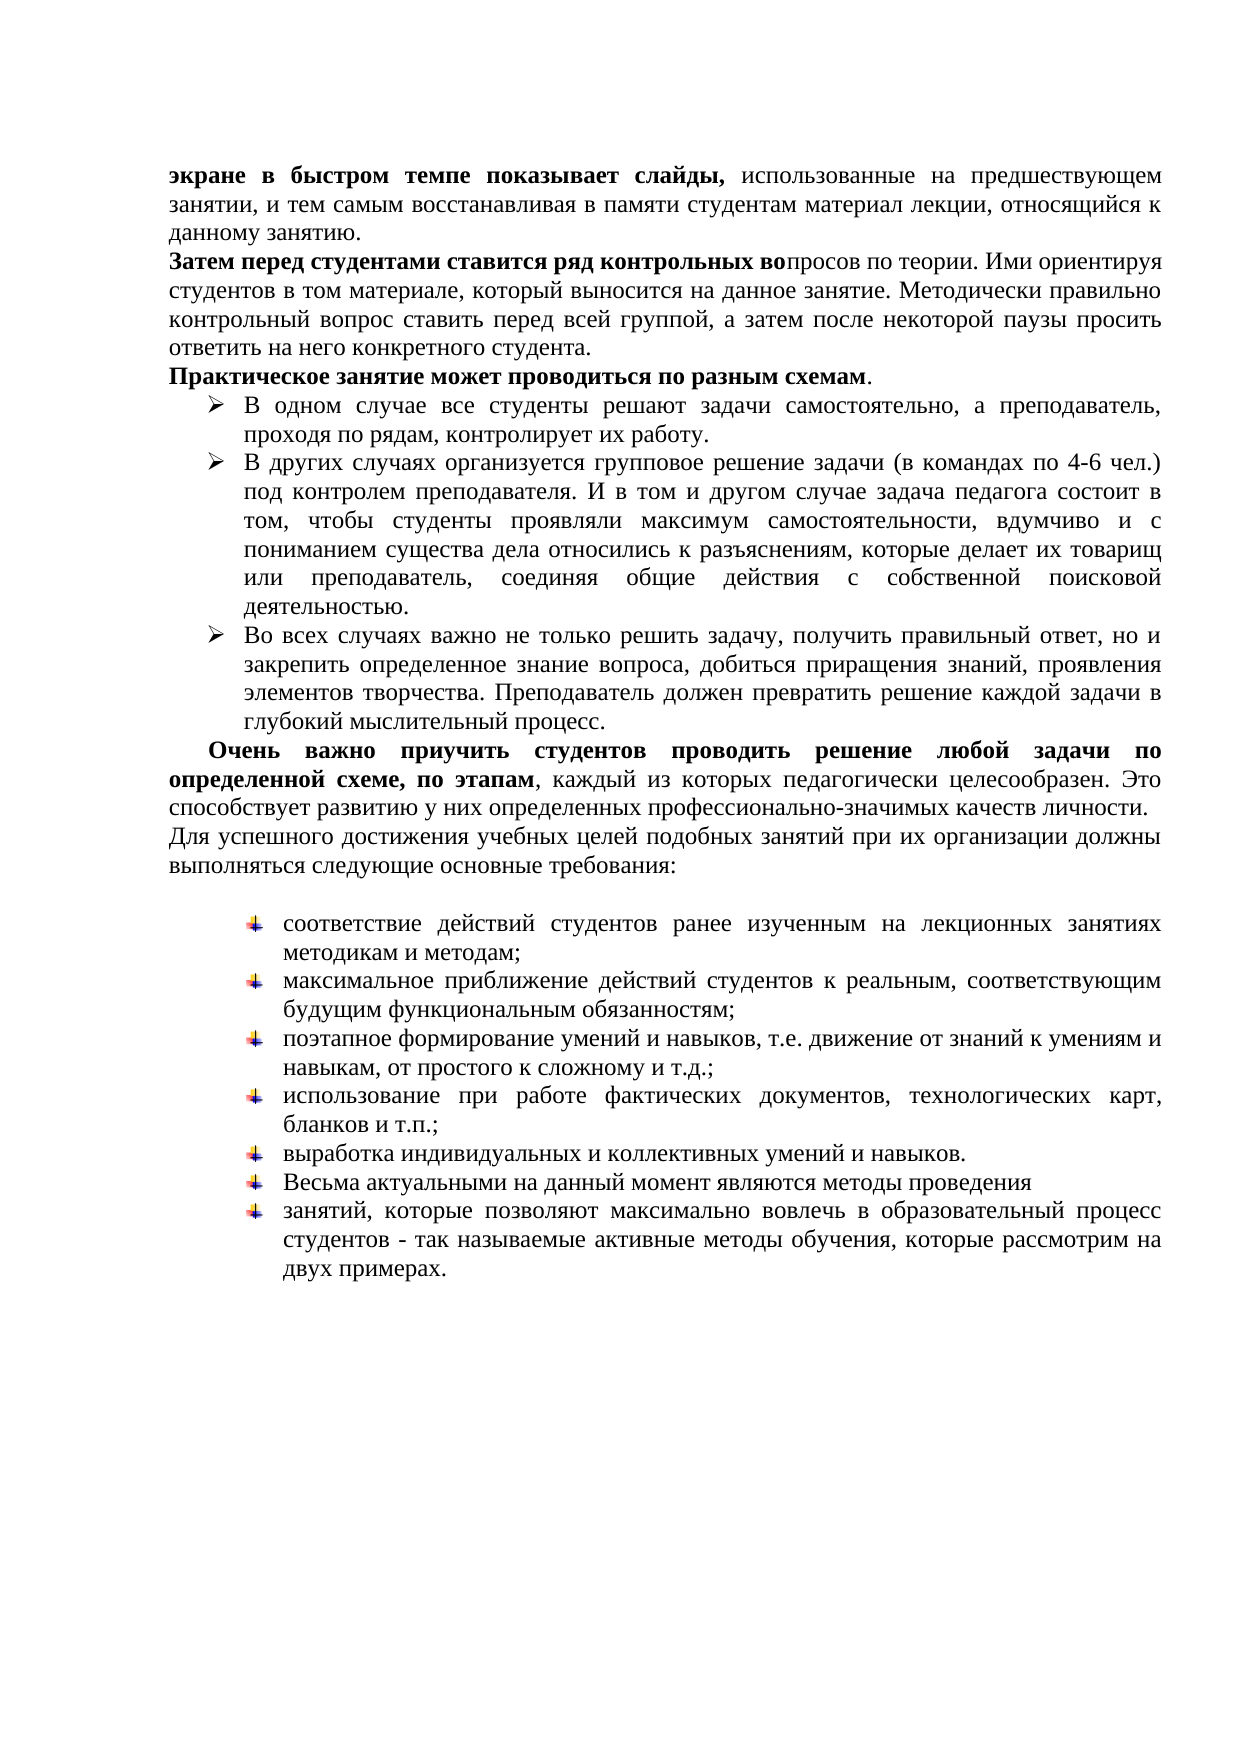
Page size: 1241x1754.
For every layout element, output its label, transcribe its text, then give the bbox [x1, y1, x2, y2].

picture [246, 1087, 263, 1104]
list выработка индивидуальных и коллективных умений и навыков. [245, 1138, 1162, 1167]
text Затем перед студентами ставится ряд контрольных вопросов по теории. Ими ориентируя студентов в том материале, который выносится на данное занятие. Методически правильно контрольный вопрос ставить перед всей группой, а затем после некоторой паузы просить ответить на него конкретного студента. [169, 246, 1162, 361]
list занятий, которые позволяют максимально вовлечь в образовательный процесс студентов - так называемые активные методы обучения, которые рассмотрим на двух примерах. [245, 1195, 1162, 1282]
list В одном случае все студенты решают задачи самостоятельно, а преподаватель, проходя по рядам, контролирует их работу. [206, 390, 1162, 447]
list Во всех случаях важно не только решить задачу, получить правильный ответ, но и закрепить определенное знание вопроса, добиться приращения знаний, проявления элементов творчества. Преподаватель должен превратить решение каждой задачи в глубокий мыслительный процесс. [206, 620, 1162, 735]
picture [246, 1202, 263, 1219]
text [169, 160, 1162, 246]
text Для успешного достижения учебных целей подобных занятий при их организации должны выполняться следующие основные требования: [169, 821, 1162, 879]
picture [246, 1144, 263, 1162]
picture [246, 1173, 263, 1190]
list поэтапное формирование умений и навыков, т.е. движение от знаний к умениям и навыкам, от простого к сложному и т.д.; [245, 1023, 1162, 1080]
list использование при работе фактических документов, технологических карт, бланков и т.п.; [245, 1080, 1162, 1138]
text Практическое занятие может проводиться по разным схемам. [169, 361, 1162, 390]
list Весьма актуальными на данный момент являются методы проведения [245, 1167, 1162, 1195]
picture [246, 972, 263, 989]
list В других случаях организуется групповое решение задачи (в командах по 4-6 чел.) под контролем преподавателя. И в том и другом случае задача педагога состоит в том, чтобы студенты проявляли максимум самостоятельности, вдумчиво и с пониманием существа дела относились к разъяснениям, которые делает их товарищ или преподаватель, соединяя общие действия с собственной поисковой деятельностью. [206, 447, 1162, 620]
picture [246, 1029, 263, 1047]
text Очень важно приучить студентов проводить решение любой задачи по определенной схеме, по этапам, каждый из которых педагогически целесообразен. Это способствует развитию у них определенных профессионально-значимых качеств личности. [169, 735, 1162, 821]
picture [246, 914, 263, 932]
list соответствие действий студентов ранее изученным на лекционных занятиях методикам и методам; [245, 908, 1162, 965]
list максимальное приближение действий студентов к реальным, соответствующим будущим функциональным обязанностям; [245, 965, 1162, 1023]
